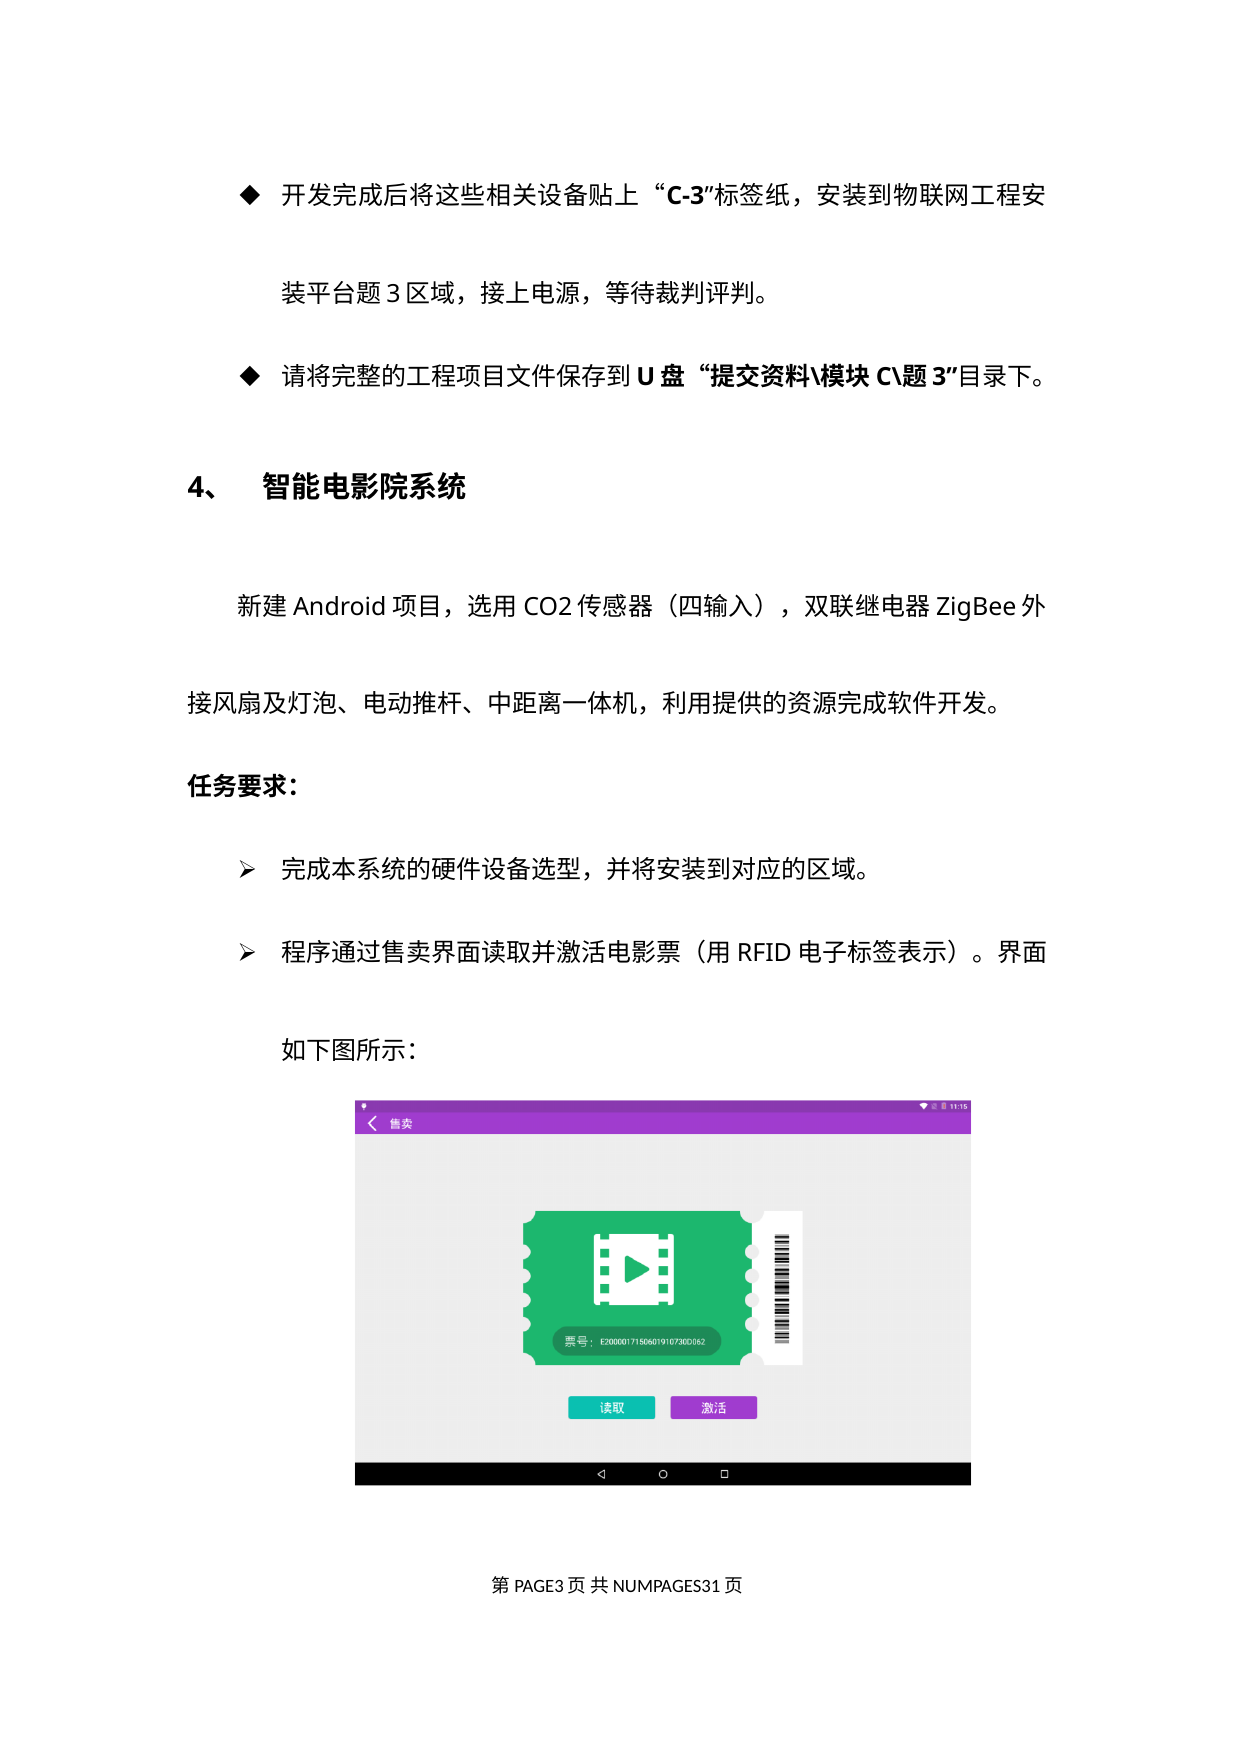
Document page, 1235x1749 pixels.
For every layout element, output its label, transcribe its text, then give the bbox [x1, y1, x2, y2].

list 完成本系统的硬件设备选型，并将安装到对应的区域。 [237, 835, 1047, 900]
subtitle 智能电影院系统 [187, 452, 1047, 517]
list 开发完成后将这些相关设备贴上“C-3”标签纸，安装到物联网工程安装平台题3区域，接上电源，等待裁判评判。 [237, 161, 1047, 324]
list 请将完整的工程项目文件保存到U盘“提交资料\模块C\题3”目录下。 [237, 342, 1047, 407]
picture [354, 1099, 974, 1489]
text 任务要求： [187, 752, 1047, 817]
text 新建Android项目，选用CO2传感器（四输入），双联继电器ZigBee外接风扇及灯泡、电动推杆、中距离一体机，利用提供的资源完成软件开发。 [187, 572, 1047, 734]
list 程序通过售卖界面读取并激活电影票（用RFID电子标签表示）。界面如下图所示： [237, 918, 1047, 1081]
